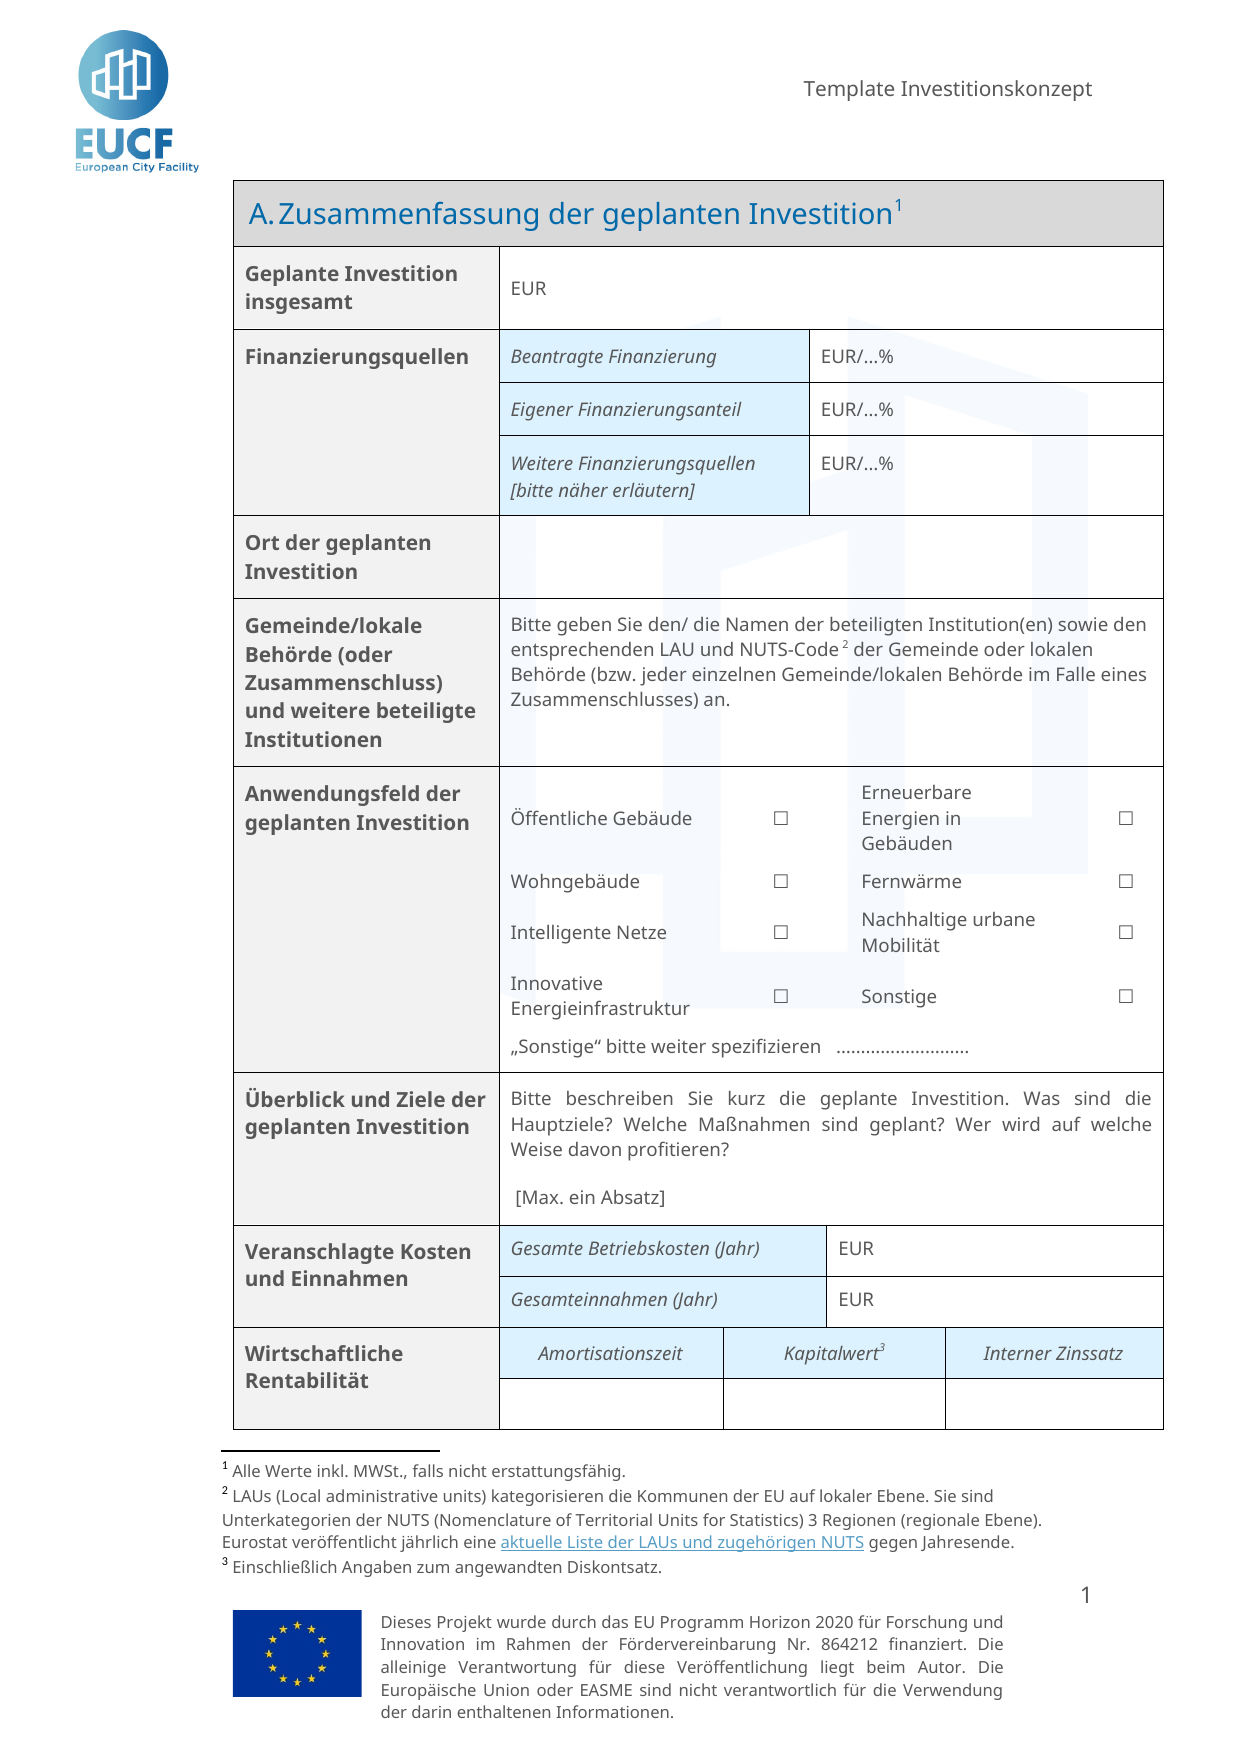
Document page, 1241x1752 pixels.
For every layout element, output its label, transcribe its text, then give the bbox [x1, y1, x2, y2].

picture [75, 30, 199, 173]
table_cell [500, 516, 1163, 598]
table_cell [500, 1379, 723, 1429]
table_cell EUR/…% [810, 436, 1163, 515]
table_cell EUR/…% [810, 330, 1163, 382]
table_cell [500, 767, 1163, 1072]
table_cell [946, 1379, 1163, 1429]
table_cell Veranschlagte Kosten und Einnahmen [234, 1226, 499, 1327]
table_cell EUR [827, 1226, 1163, 1276]
table_cell Beantragte Finanzierung [500, 330, 809, 382]
table_cell Amortisationszeit [500, 1328, 723, 1378]
table_cell Finanzierungsquellen [234, 330, 499, 515]
picture [232, 1610, 362, 1697]
table_cell Gemeinde/lokale Behörde (oder Zusammenschluss) und weitere beteiligte Institutionen [234, 599, 499, 766]
table_cell Gesamteinnahmen (Jahr) [500, 1277, 826, 1327]
table_header Zusammenfassung der geplanten Investition [234, 181, 1163, 246]
table_cell Weitere Finanzierungsquellen [bitte näher erläutern] [500, 436, 809, 515]
table_cell EUR [827, 1277, 1163, 1327]
table_cell Eigener Finanzierungsanteil [500, 383, 809, 435]
table_cell Bitte geben Sie den/ die Namen der beteiligten Institution(en) sowie den entsprechenden LAU und NUTS-Code der Gemeinde oder lokalen Behörde (bzw. jeder einzelnen Gemeinde/lokalen Behörde im Falle eines Zusammenschlusses) an. [500, 599, 1163, 766]
table_cell EUR/…% [810, 383, 1163, 435]
table_cell Bitte beschreiben Sie kurz die geplante Investition. Was sind die Hauptziele? Welche Maßnahmen sind geplant? Wer wird auf welche Weise davon profitieren? [Max. ein Absatz] [500, 1073, 1163, 1224]
table_cell Interner Zinssatz [946, 1328, 1163, 1378]
table_cell EUR [500, 247, 1163, 328]
table_cell Gesamte Betriebskosten (Jahr) [500, 1226, 826, 1276]
table_cell Wirtschaftliche Rentabilität [234, 1328, 499, 1429]
table_cell Ort der geplanten Investition [234, 516, 499, 598]
table_cell Kapitalwert [724, 1328, 945, 1378]
table_cell [724, 1379, 945, 1429]
table_cell Überblick und Ziele der geplanten Investition [234, 1073, 499, 1224]
table_cell Geplante Investition insgesamt [234, 247, 499, 328]
table_cell Anwendungsfeld der geplanten Investition [234, 767, 499, 1072]
